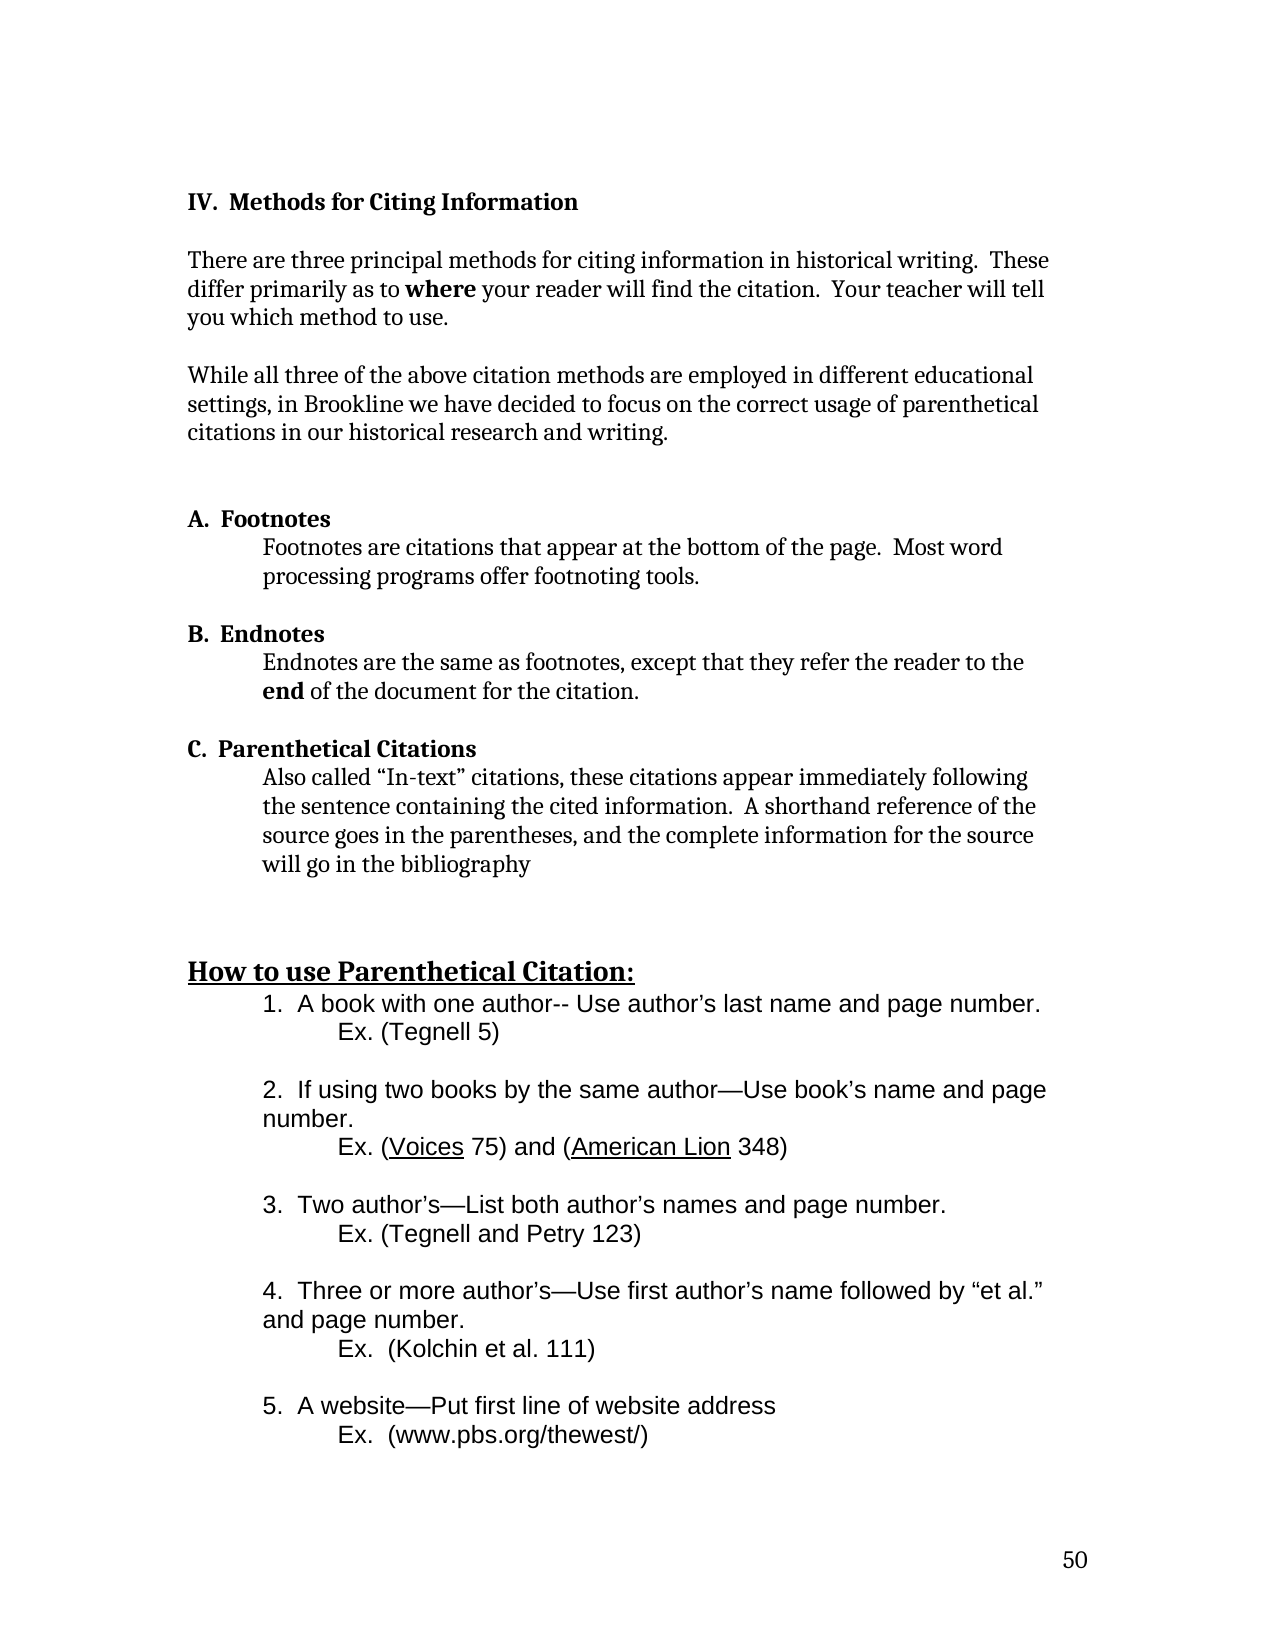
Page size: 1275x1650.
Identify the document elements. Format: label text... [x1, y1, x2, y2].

text Ex. (Voices 75) and (American Lion 348) [187, 1132, 1087, 1161]
text 5. A website—Put first line of website address [187, 1391, 1087, 1420]
text 3. Two author’s—List both author’s names and page number. [187, 1190, 1087, 1218]
text 2. If using two books by the same author—Use book’s name and page number. [187, 1075, 1087, 1132]
text Ex. (Kolchin et al. 111) [187, 1333, 1087, 1362]
text IV. Methods for Citing Information [187, 188, 1087, 217]
text B. Endnotes [187, 619, 1087, 648]
text Ex. (Tegnell and Petry 123) [187, 1218, 1087, 1247]
text Also called “In-text” citations, these citations appear immediately following the sentence containing the cited information. A shorthand reference of the source goes in the parentheses, and the complete information for the source will go in the bibliography [187, 763, 1087, 878]
text A. Footnotes [187, 504, 1087, 533]
text Footnotes are citations that appear at the bottom of the page. Most word processing programs offer footnoting tools. [187, 533, 1087, 591]
text There are three principal methods for citing information in historical writing. These differ primarily as to where your reader will find the citation. Your teacher will tell you which method to use. [187, 246, 1087, 332]
text 1. A book with one author-- Use author’s last name and page number. [187, 988, 1087, 1017]
text 4. Three or more author’s—Use first author’s name followed by “et al.” and page number. [187, 1276, 1087, 1333]
text While all three of the above citation methods are employed in different educational settings, in Brookline we have decided to focus on the correct usage of parenthetical citations in our historical research and writing. [187, 361, 1087, 447]
text Ex. (www.pbs.org/thewest/) [187, 1420, 1087, 1448]
text Ex. (Tegnell 5) [187, 1017, 1087, 1046]
text How to use Parenthetical Citation: [187, 955, 1087, 988]
text C. Parenthetical Citations [187, 734, 1087, 763]
text Endnotes are the same as footnotes, except that they refer the reader to the end of the document for the citation. [187, 648, 1087, 706]
